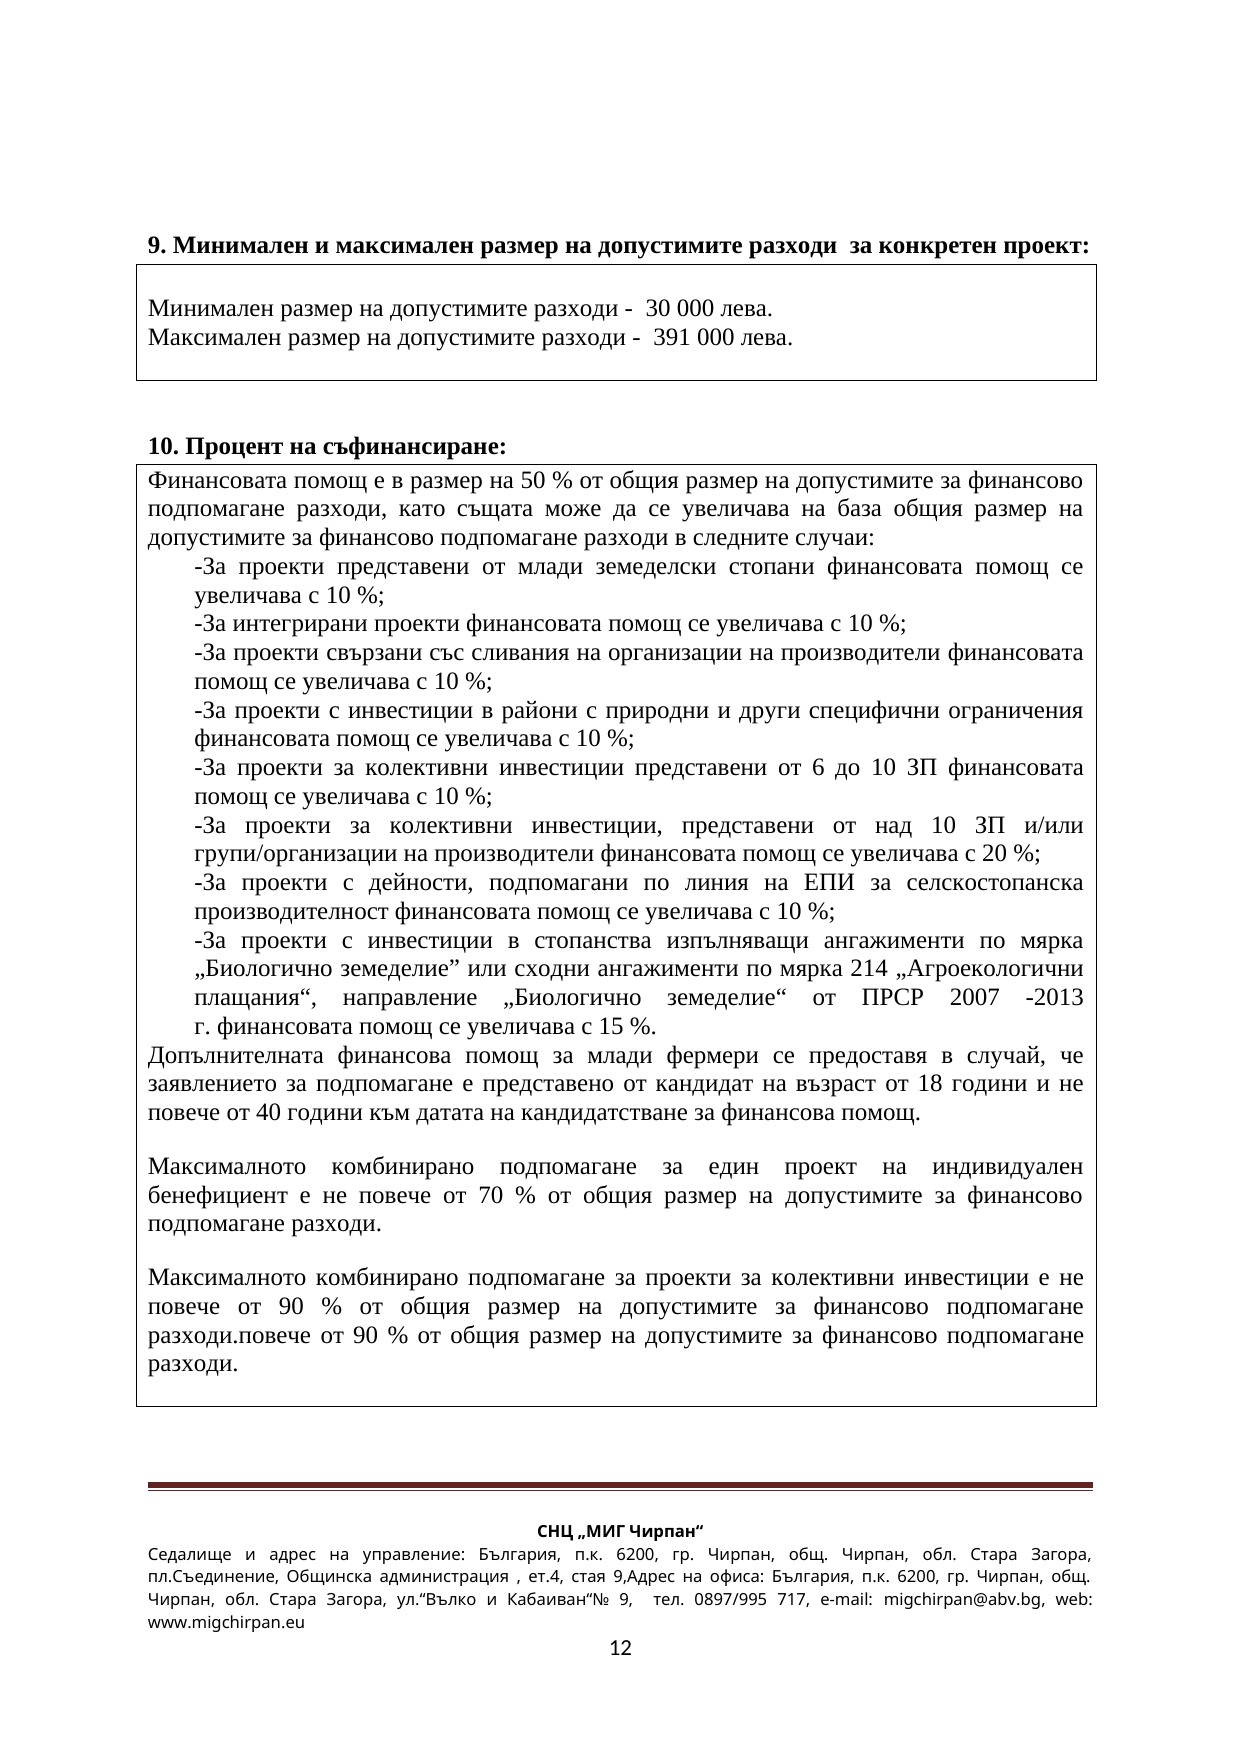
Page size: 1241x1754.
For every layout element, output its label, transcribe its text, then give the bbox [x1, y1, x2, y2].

table_header Минимален размер на допустимите разходи - 30 000 лева. Максимален размер на допустимите разходи - 391 000 лева. [137, 265, 1096, 380]
subtitle 9. Минимален и максимален размер на допустимите разходи за конкретен проект: [148, 231, 1093, 259]
subtitle 10. Процент на съфинансиране: [148, 431, 1093, 459]
table_header Финансовата помощ е в размер на 50 % от общия размер на допустимите за финансово подпомагане разходи, като същата може да се увеличава на база общия размер на допустимите за финансово подпомагане разходи в следните случаи: -За проекти представени от млади земеделски стопани финансовата помощ се увеличава с 10 %; -За интегрирани проекти финансовата помощ се увеличава с 10 %; -За проекти свързани със сливания на организации на производители финансовата помощ се увеличава с 10 %; -За проекти с инвестиции в райони с природни и други специфични ограничения финансовата помощ се увеличава с 10 %; -За проекти за колективни инвестиции представени от 6 до 10 ЗП финансовата помощ се увеличава с 10 %; -За проекти за колективни инвестиции, представени от над 10 ЗП и/или групи/организации на производители финансовата помощ се увеличава с 20 %; -За проекти с дейности, подпомагани по линия на ЕПИ за селскостопанска производителност финансовата помощ се увеличава с 10 %; -За проекти с инвестиции в стопанства изпълняващи ангажименти по мярка „Биологично земеделие” или сходни ангажименти по мярка 214 „Агроекологични плащания“, направление „Биологично земеделие“ от ПРСР 2007 -2013 г. финансовата помощ се увеличава с 15 %. Допълнителната финансова помощ за млади фермери се предоставя в случай, че заявлението за подпомагане е представено от кандидат на възраст от 18 години и не повече от 40 години към датата на кандидатстване за финансова помощ. Максималното комбинирано подпомагане за един проект на индивидуален бенефициент е не повече от 70 % от общия размер на допустимите за финансово подпомагане разходи. Максималното комбинирано подпомагане за проекти за колективни инвестиции е не повече от 90 % от общия размер на допустимите за финансово подпомагане разходи.повече от 90 % от общия размер на допустимите за финансово подпомагане разходи. [137, 465, 1096, 1406]
